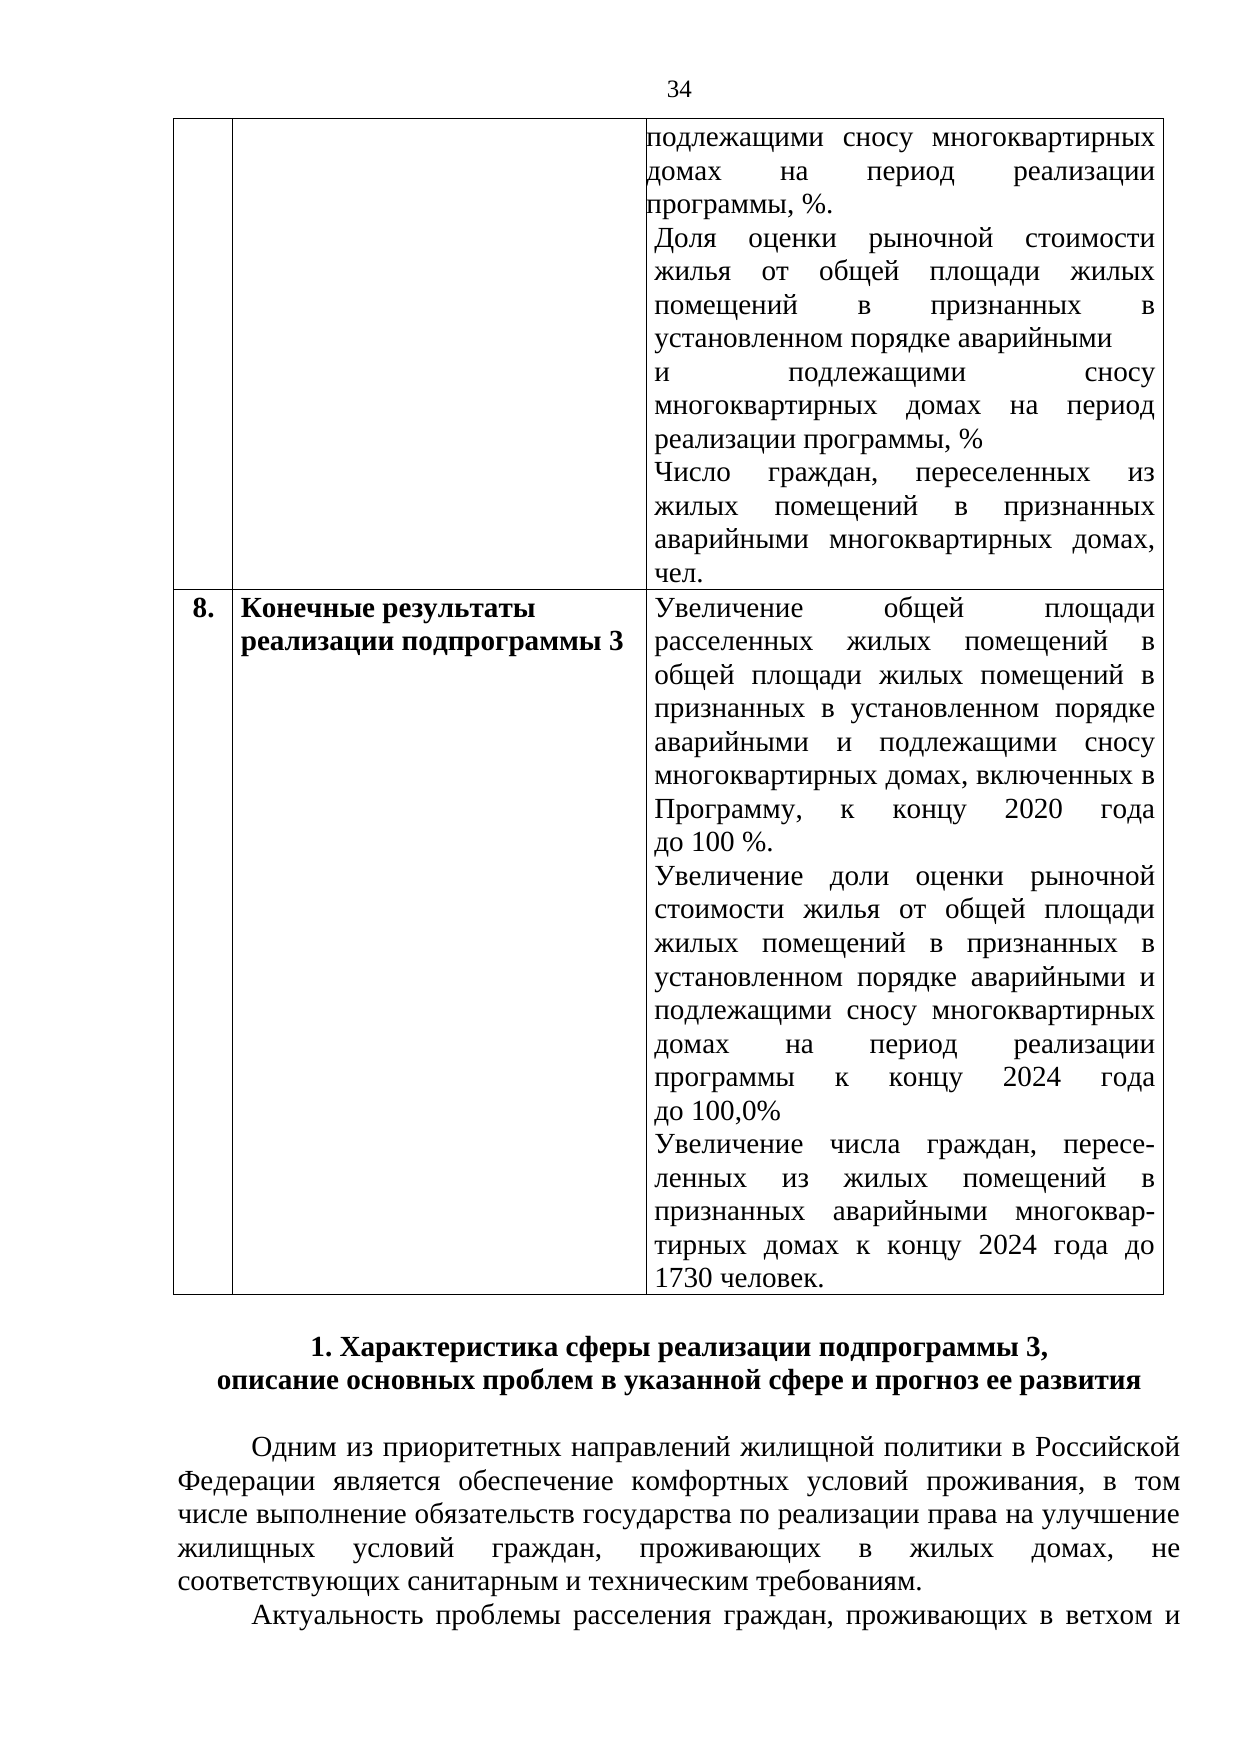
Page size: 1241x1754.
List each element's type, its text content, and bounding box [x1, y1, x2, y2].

table_cell 7. [174, 119, 232, 589]
table_cell Увеличение общей площади расселенных жилых помещений в общей площади жилых помещений в признанных в установленном порядке аварийными и подлежащими сносу многоквартирных домах, включенных в Программу, к концу 2020 года до 100 %. Увеличение доли оценки рыночной стоимости жилья от общей площади жилых помещений в признанных в установленном порядке аварийными и подлежащими сносу многоквартирных домах на период реализации программы к концу 2024 года до 100,0% Увеличение числа граждан, пересе-ленных из жилых помещений в признанных аварийными многоквар-тирных домах к концу 2024 года до 1730 человек. [647, 590, 1163, 1294]
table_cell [647, 119, 1163, 589]
table_cell 8. [174, 590, 232, 1294]
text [177, 1597, 1181, 1631]
text Одним из приоритетных направлений жилищной политики в Российской Федерации является обеспечение комфортных условий проживания, в том числе выполнение обязательств государства по реализации права на улучшение жилищных условий граждан, проживающих в жилых домах, не соответствующих санитарным и техническим требованиям. [177, 1429, 1181, 1597]
table_cell Конечные результаты реализации подпрограммы 3 [233, 590, 646, 1294]
text 1. Характеристика сферы реализации подпрограммы 3, [177, 1329, 1181, 1362]
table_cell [233, 119, 646, 589]
text описание основных проблем в указанной сфере и прогноз ее развития [177, 1362, 1181, 1396]
